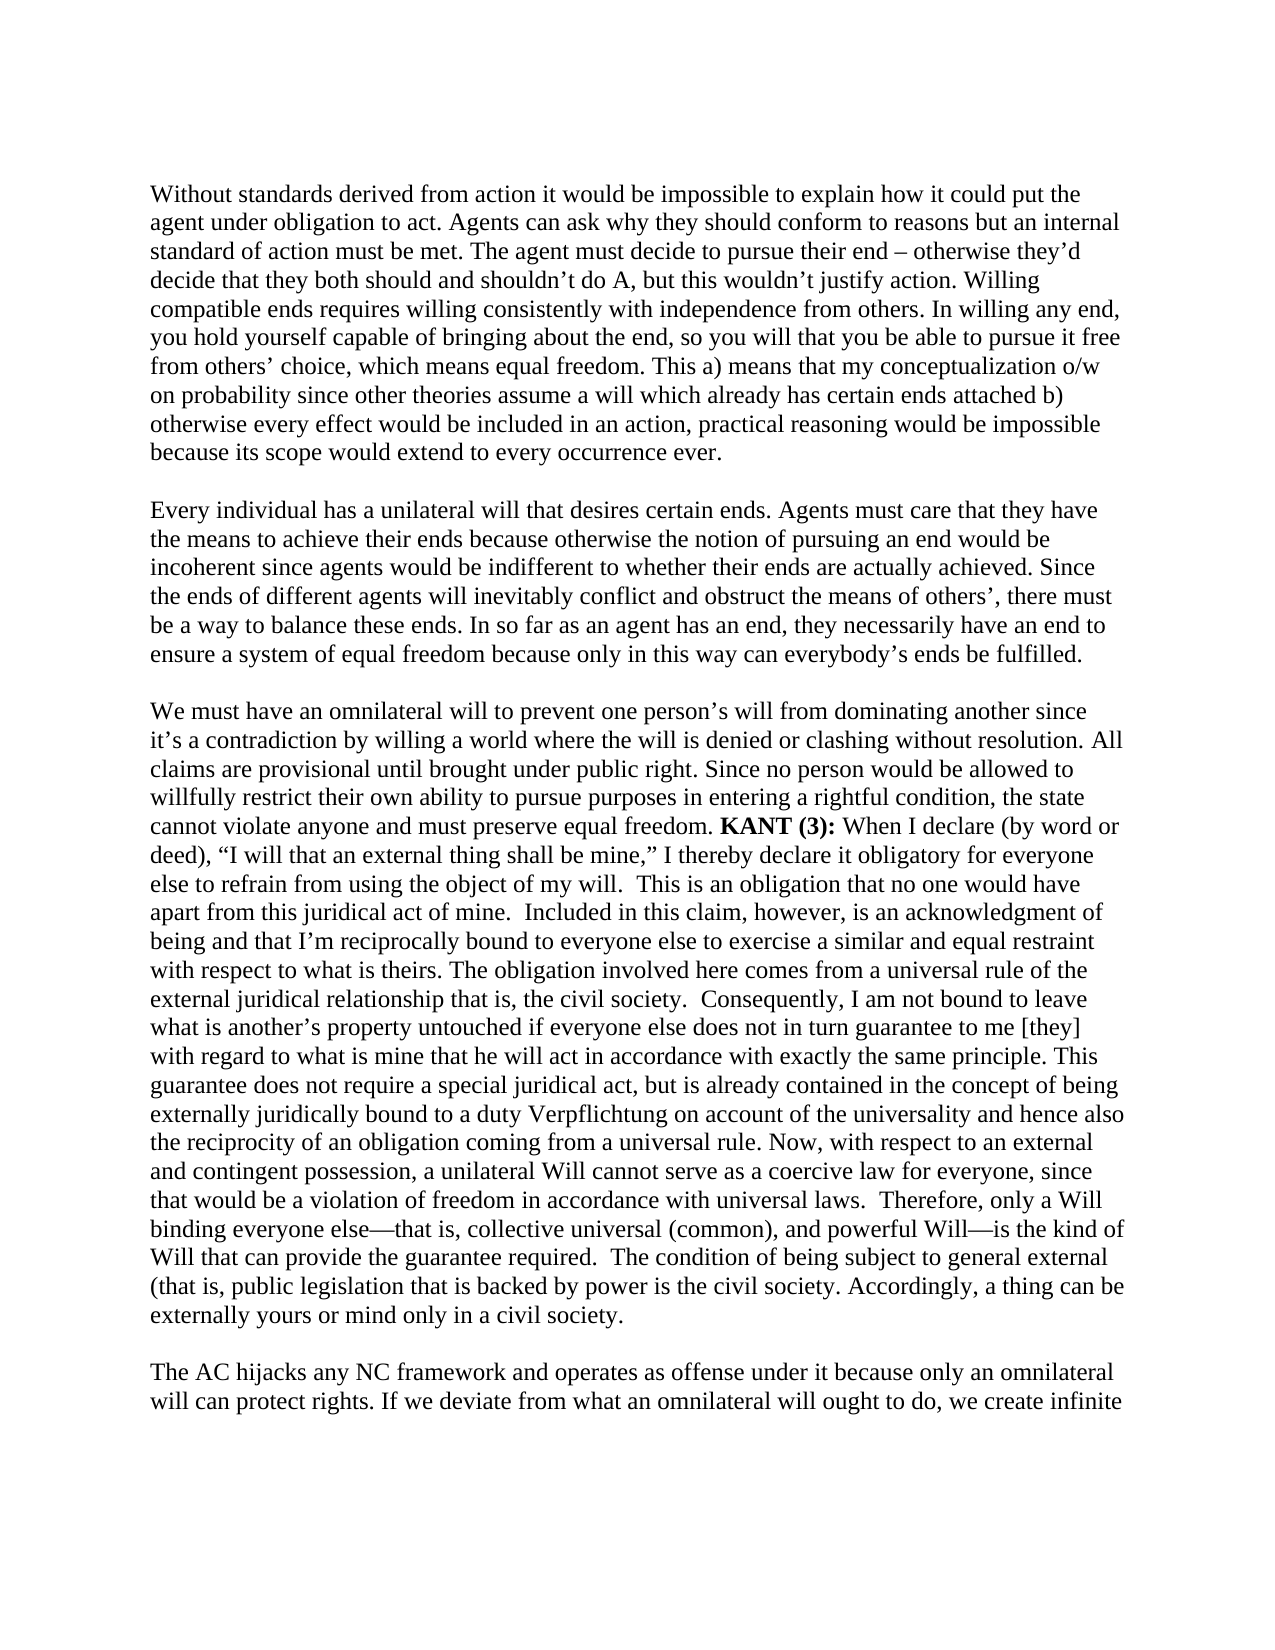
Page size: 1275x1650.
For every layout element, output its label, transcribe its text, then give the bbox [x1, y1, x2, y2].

text We must have an omnilateral will to prevent one person’s will from dominating another since it’s a contradiction by willing a world where the will is denied or clashing without resolution. All claims are provisional until brought under public right. Since no person would be allowed to willfully restrict their own ability to pursue purposes in entering a rightful condition, the state cannot violate anyone and must preserve equal freedom. KANT (3): When I declare (by word or deed), “I will that an external thing shall be mine,” I thereby declare it obligatory for everyone else to refrain from using the object of my will. This is an obligation that no one would have apart from this juridical act of mine. Included in this claim, however, is an acknowledgment of being and that I’m reciprocally bound to everyone else to exercise a similar and equal restraint with respect to what is theirs. The obligation involved here comes from a universal rule of the external juridical relationship that is, the civil society. Consequently, I am not bound to leave what is another’s property untouched if everyone else does not in turn guarantee to me [they] with regard to what is mine that he will act in accordance with exactly the same principle. This guarantee does not require a special juridical act, but is already contained in the concept of being externally juridically bound to a duty Verpflichtung on account of the universality and hence also the reciprocity of an obligation coming from a universal rule. Now, with respect to an external and contingent possession, a unilateral Will cannot serve as a coercive law for everyone, since that would be a violation of freedom in accordance with universal laws. Therefore, only a Will binding everyone else—that is, collective universal (common), and powerful Will—is the kind of Will that can provide the guarantee required. The condition of being subject to general external (that is, public legislation that is backed by power is the civil society. Accordingly, a thing can be externally yours or mind only in a civil society. [150, 696, 1125, 1329]
text Every individual has a unilateral will that desires certain ends. Agents must care that they have the means to achieve their ends because otherwise the notion of pursuing an end would be incoherent since agents would be indifferent to whether their ends are actually achieved. Since the ends of different agents will inevitably conflict and obstruct the means of others’, there must be a way to balance these ends. In so far as an agent has an end, they necessarily have an end to ensure a system of equal freedom because only in this way can everybody’s ends be fulfilled. [150, 495, 1125, 667]
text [150, 1357, 1125, 1415]
text Without standards derived from action it would be impossible to explain how it could put the agent under obligation to act. Agents can ask why they should conform to reasons but an internal standard of action must be met. The agent must decide to pursue their end – otherwise they’d decide that they both should and shouldn’t do A, but this wouldn’t justify action. Willing compatible ends requires willing consistently with independence from others. In willing any end, you hold yourself capable of bringing about the end, so you will that you be able to pursue it free from others’ choice, which means equal freedom. This a) means that my conceptualization o/w on probability since other theories assume a will which already has certain ends attached b) otherwise every effect would be included in an action, practical reasoning would be impossible because its scope would extend to every occurrence ever. [150, 179, 1125, 466]
